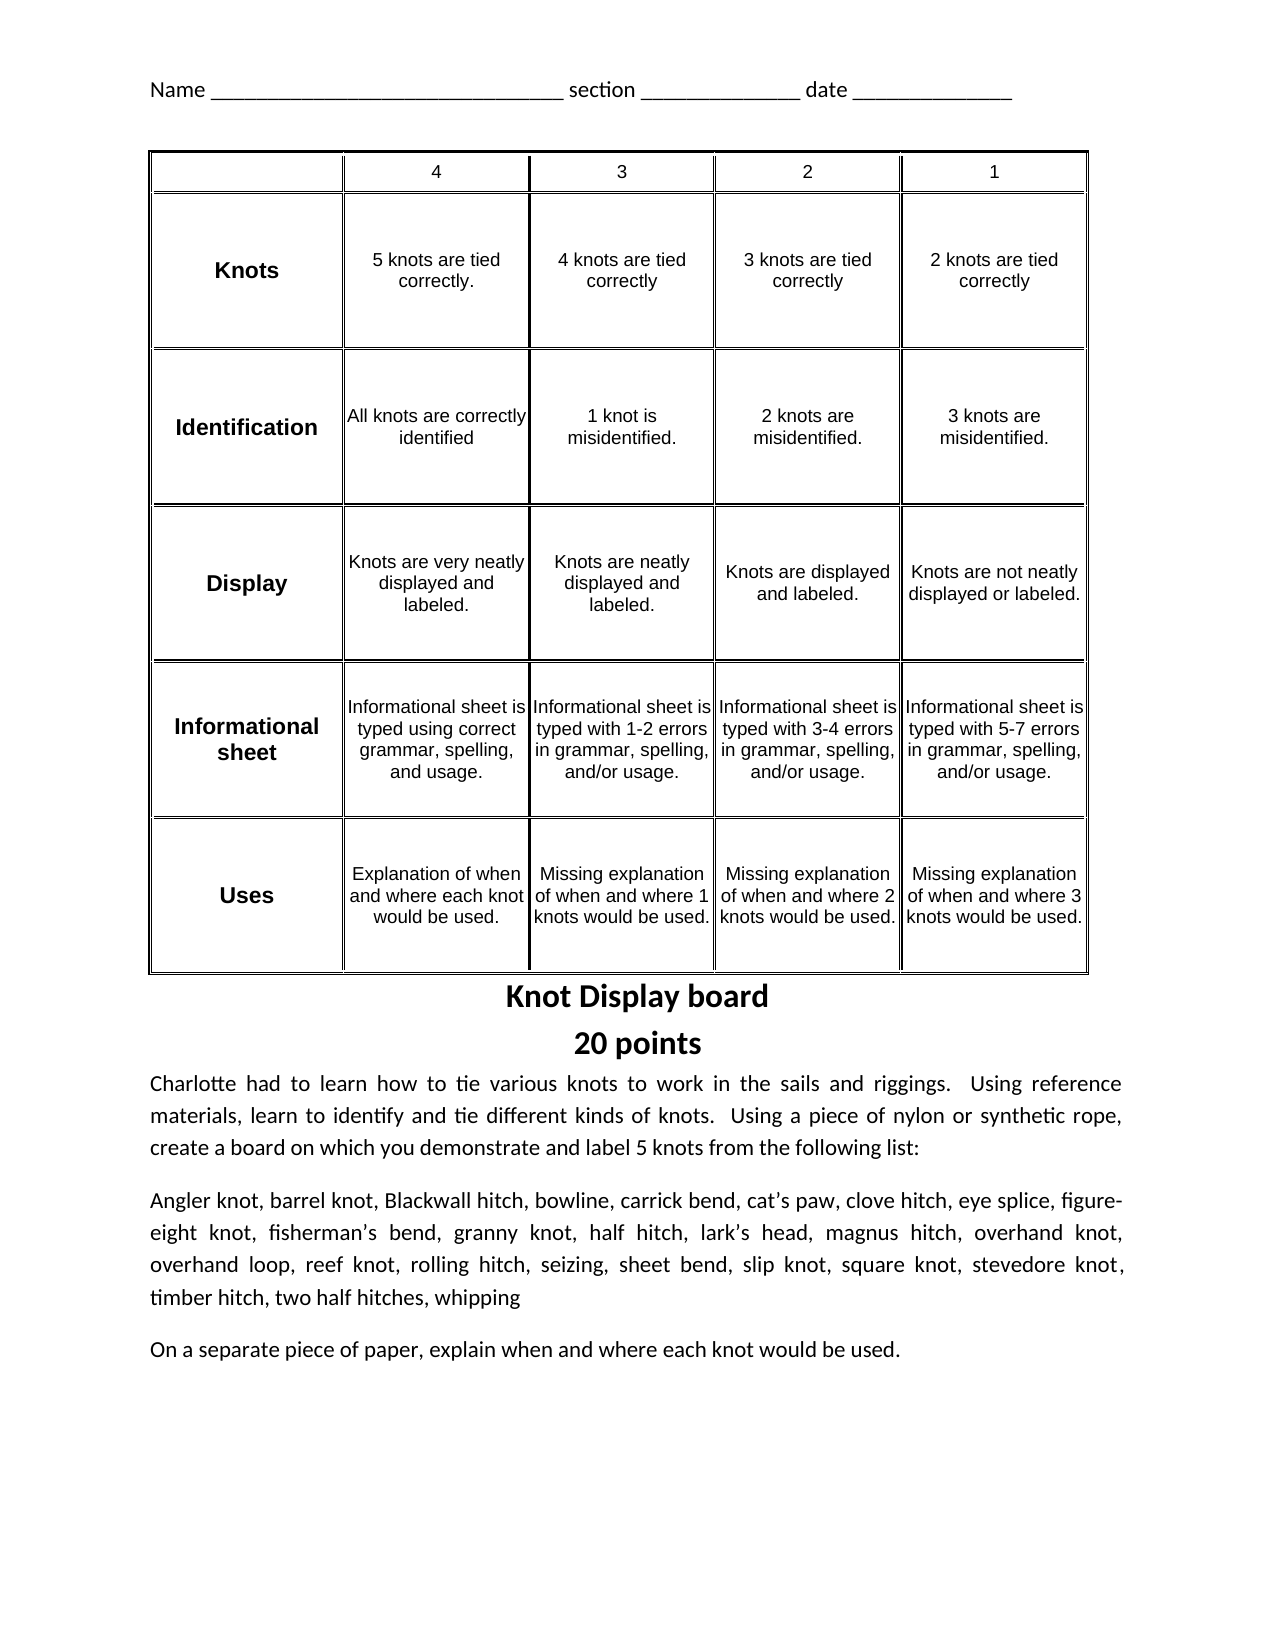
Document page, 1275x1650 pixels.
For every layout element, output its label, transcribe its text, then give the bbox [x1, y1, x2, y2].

table_cell 3 knots are tied correctly [716, 194, 899, 347]
table_cell Knots are neatly displayed and labeled. [531, 507, 713, 659]
table_header [152, 153, 343, 191]
table_header 2 [715, 152, 901, 191]
table_cell Informational sheet is typed using correct grammar, spelling, and usage. [345, 663, 528, 816]
table_cell All knots are correctly identified [345, 350, 528, 503]
table_header 4 [344, 153, 529, 191]
table_cell Explanation of when and where each knot would be used. [344, 819, 529, 972]
table_cell 2 knots are misidentified. [716, 350, 899, 503]
table_cell Identification [150, 347, 343, 503]
table_cell 4 knots are tied correctly [531, 194, 713, 347]
table_cell Uses [150, 816, 343, 972]
table_cell 2 knots are tied correctly [901, 191, 1087, 347]
table_cell 3 knots are misidentified. [901, 347, 1087, 503]
table_cell Informational sheet is typed with 1-2 errors in grammar, spelling, and/or usage. [531, 663, 713, 816]
table_header 3 [529, 153, 714, 191]
table_cell 1 knot is misidentified. [531, 350, 713, 503]
table_cell Informational sheet is typed with 3-4 errors in grammar, spelling, and/or usage. [716, 663, 899, 816]
table_cell 5 knots are tied correctly. [345, 194, 528, 347]
table_cell Informational sheet is typed with 5-7 errors in grammar, spelling, and/or usage. [903, 659, 1086, 816]
text On a separate piece of paper, explain when and where each knot would be used. [150, 1336, 1125, 1364]
table_cell Informational sheet [152, 659, 342, 816]
table_cell Missing explanation of when and where 2 knots would be used. [715, 816, 901, 972]
text Charlotte had to learn how to tie various knots to work in the sails and riggings. Using reference materials, learn to identify and tie different kinds of knots. Using a piece of nylon or synthetic rope, create a board on which you demonstrate and label 5 knots from the following list: [150, 1069, 1125, 1161]
table_cell Knots [150, 191, 343, 347]
text 20 points [150, 1022, 1125, 1063]
table_cell Knots are very neatly displayed and labeled. [345, 507, 528, 659]
table_cell Knots are displayed and labeled. [716, 507, 899, 659]
table_cell Display [152, 503, 342, 659]
table_cell Missing explanation of when and where 3 knots would be used. [901, 816, 1087, 972]
table_cell Missing explanation of when and where 1 knots would be used. [529, 819, 714, 972]
table_cell Knots are not neatly displayed or labeled. [903, 503, 1086, 659]
table_header 1 [901, 153, 1086, 191]
text Knot Display board [150, 975, 1125, 1016]
text Angler knot, barrel knot, Blackwall hitch, bowline, carrick bend, cat’s paw, clove hitch, eye splice, figure-eight knot, fisherman’s bend, granny knot, half hitch, lark’s head, magnus hitch, overhand knot, overhand loop, reef knot, rolling hitch, seizing, sheet bend, slip knot, square knot, stevedore knot, timber hitch, two half hitches, whipping [150, 1186, 1125, 1311]
